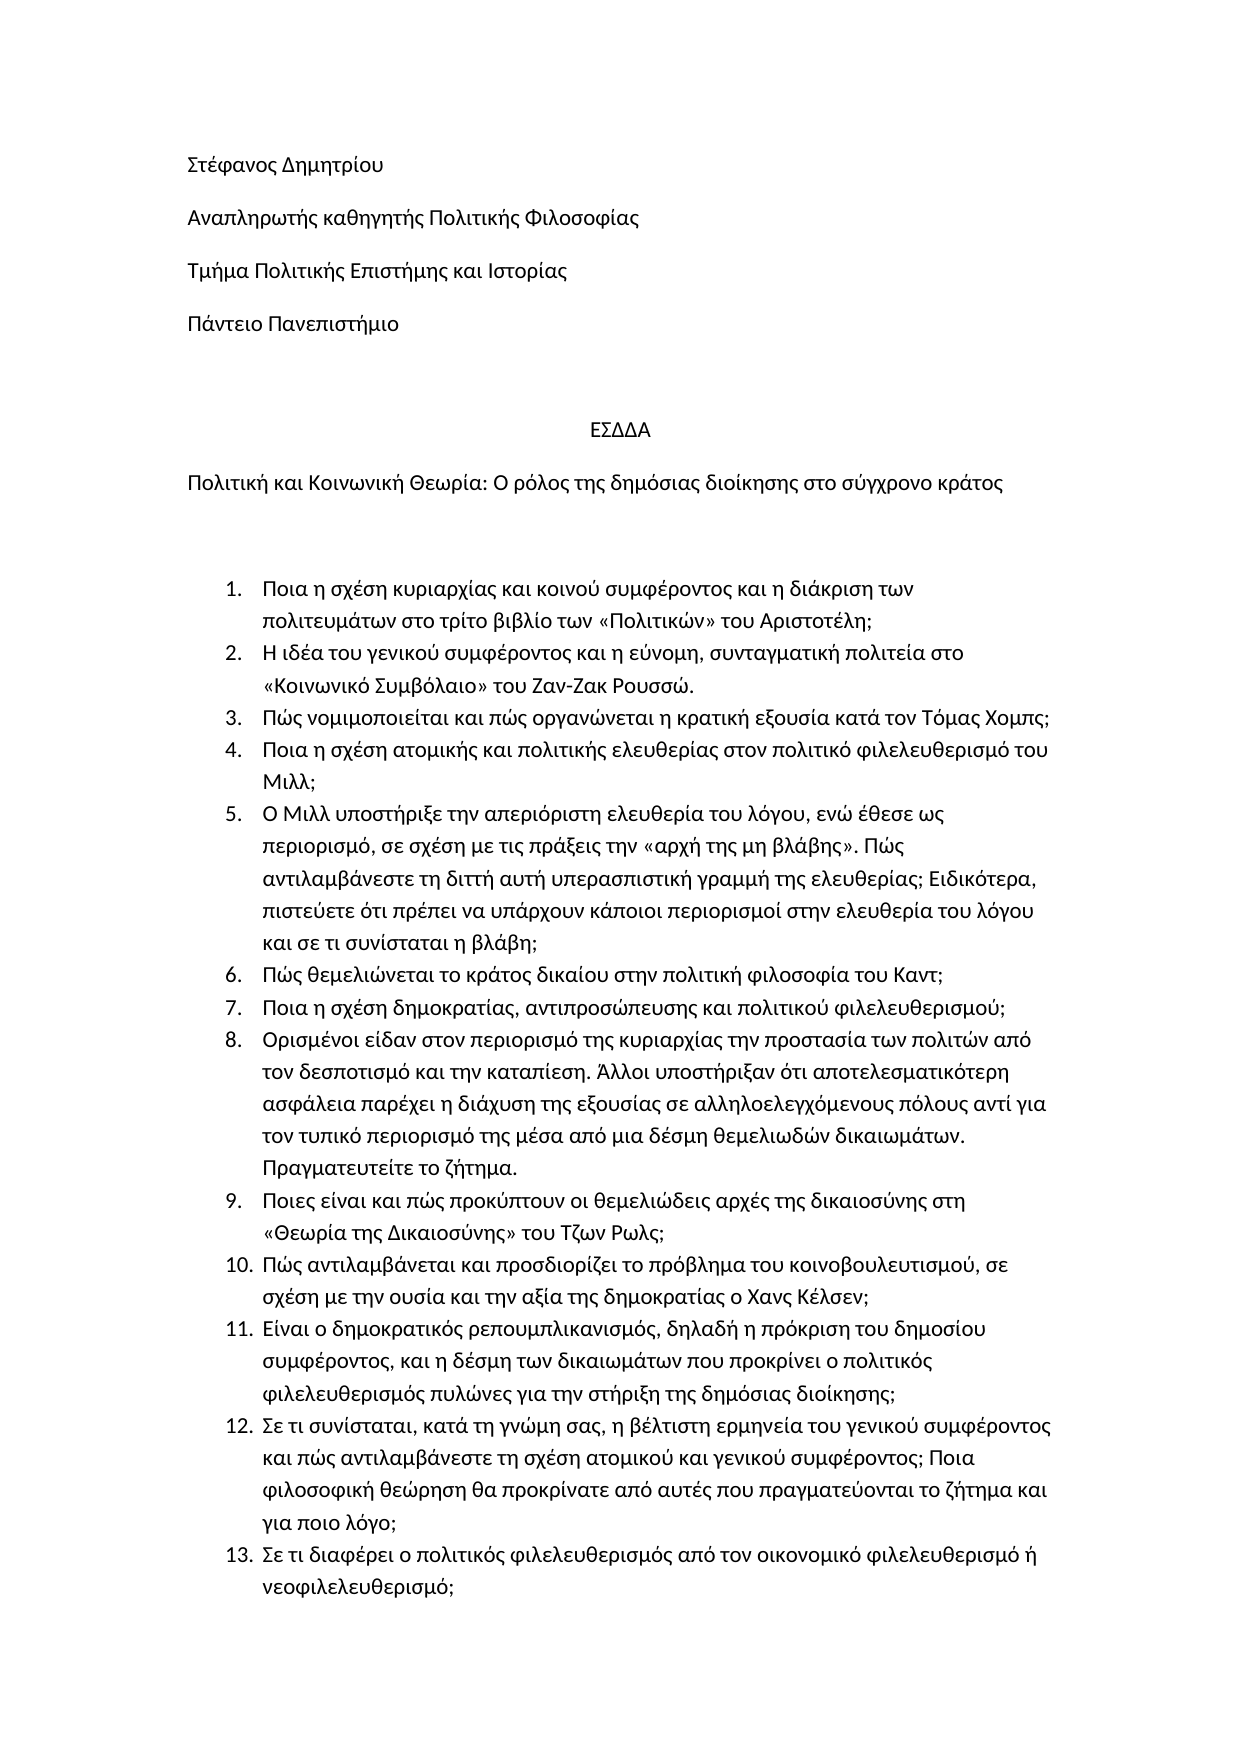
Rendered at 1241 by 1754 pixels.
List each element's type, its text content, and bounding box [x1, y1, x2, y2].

list Η ιδέα του γενικού συμφέροντος και η εύνομη, συνταγματική πολιτεία στο «Κοινωνικό Συμβόλαιο» του Ζαν-Ζακ Ρουσσώ. [225, 638, 1053, 699]
list Ποιες είναι και πώς προκύπτουν οι θεμελιώδεις αρχές της δικαιοσύνης στη «Θεωρία της Δικαιοσύνης» του Τζων Ρωλς; [225, 1186, 1053, 1246]
list Ποια η σχέση δημοκρατίας, αντιπροσώπευσης και πολιτικού φιλελευθερισμού; [225, 993, 1053, 1021]
text ΕΣΔΔΑ [187, 415, 1053, 443]
list Πώς αντιλαμβάνεται και προσδιορίζει το πρόβλημα του κοινοβουλευτισμού, σε σχέση με την ουσία και την αξία της δημοκρατίας ο Χανς Κέλσεν; [225, 1250, 1053, 1310]
list Ο Μιλλ υποστήριξε την απεριόριστη ελευθερία του λόγου, ενώ έθεσε ως περιορισμό, σε σχέση με τις πράξεις την «αρχή της μη βλάβης». Πώς αντιλαμβάνεστε τη διττή αυτή υπερασπιστική γραμμή της ελευθερίας; Ειδικότερα, πιστεύετε ότι πρέπει να υπάρχουν κάποιοι περιορισμοί στην ελευθερία του λόγου και σε τι συνίσταται η βλάβη; [225, 799, 1053, 956]
text Τμήμα Πολιτικής Επιστήμης και Ιστορίας [187, 256, 1053, 284]
list Πώς θεμελιώνεται το κράτος δικαίου στην πολιτική φιλοσοφία του Καντ; [225, 960, 1053, 988]
list Σε τι συνίσταται, κατά τη γνώμη σας, η βέλτιστη ερμηνεία του γενικού συμφέροντος και πώς αντιλαμβάνεστε τη σχέση ατομικού και γενικού συμφέροντος; Ποια φιλοσοφική θεώρηση θα προκρίνατε από αυτές που πραγματεύονται το ζήτημα και για ποιο λόγο; [225, 1411, 1053, 1536]
list Ποια η σχέση ατομικής και πολιτικής ελευθερίας στον πολιτικό φιλελευθερισμό του Μιλλ; [225, 735, 1053, 795]
list Ορισμένοι είδαν στον περιορισμό της κυριαρχίας την προστασία των πολιτών από τον δεσποτισμό και την καταπίεση. Άλλοι υποστήριξαν ότι αποτελεσματικότερη ασφάλεια παρέχει η διάχυση της εξουσίας σε αλληλοελεγχόμενους πόλους αντί για τον τυπικό περιορισμό της μέσα από μια δέσμη θεμελιωδών δικαιωμάτων. Πραγματευτείτε το ζήτημα. [225, 1025, 1053, 1182]
list Πώς νομιμοποιείται και πώς οργανώνεται η κρατική εξουσία κατά τον Τόμας Χομπς; [225, 703, 1053, 731]
list Είναι ο δημοκρατικός ρεπουμπλικανισμός, δηλαδή η πρόκριση του δημοσίου συμφέροντος, και η δέσμη των δικαιωμάτων που προκρίνει ο πολιτικός φιλελευθερισμός πυλώνες για την στήριξη της δημόσιας διοίκησης; [225, 1314, 1053, 1407]
list Ποια η σχέση κυριαρχίας και κοινού συμφέροντος και η διάκριση των πολιτευμάτων στο τρίτο βιβλίο των «Πολιτικών» του Αριστοτέλη; [225, 574, 1053, 634]
text Πάντειο Πανεπιστήμιο [187, 309, 1053, 337]
text Στέφανος Δημητρίου [187, 150, 1053, 178]
list Σε τι διαφέρει ο πολιτικός φιλελευθερισμός από τον οικονομικό φιλελευθερισμό ή νεοφιλελευθερισμό; [225, 1540, 1053, 1600]
text Πολιτική και Κοινωνική Θεωρία: Ο ρόλος της δημόσιας διοίκησης στο σύγχρονο κράτος [187, 468, 1053, 496]
text Αναπληρωτής καθηγητής Πολιτικής Φιλοσοφίας [187, 203, 1053, 231]
